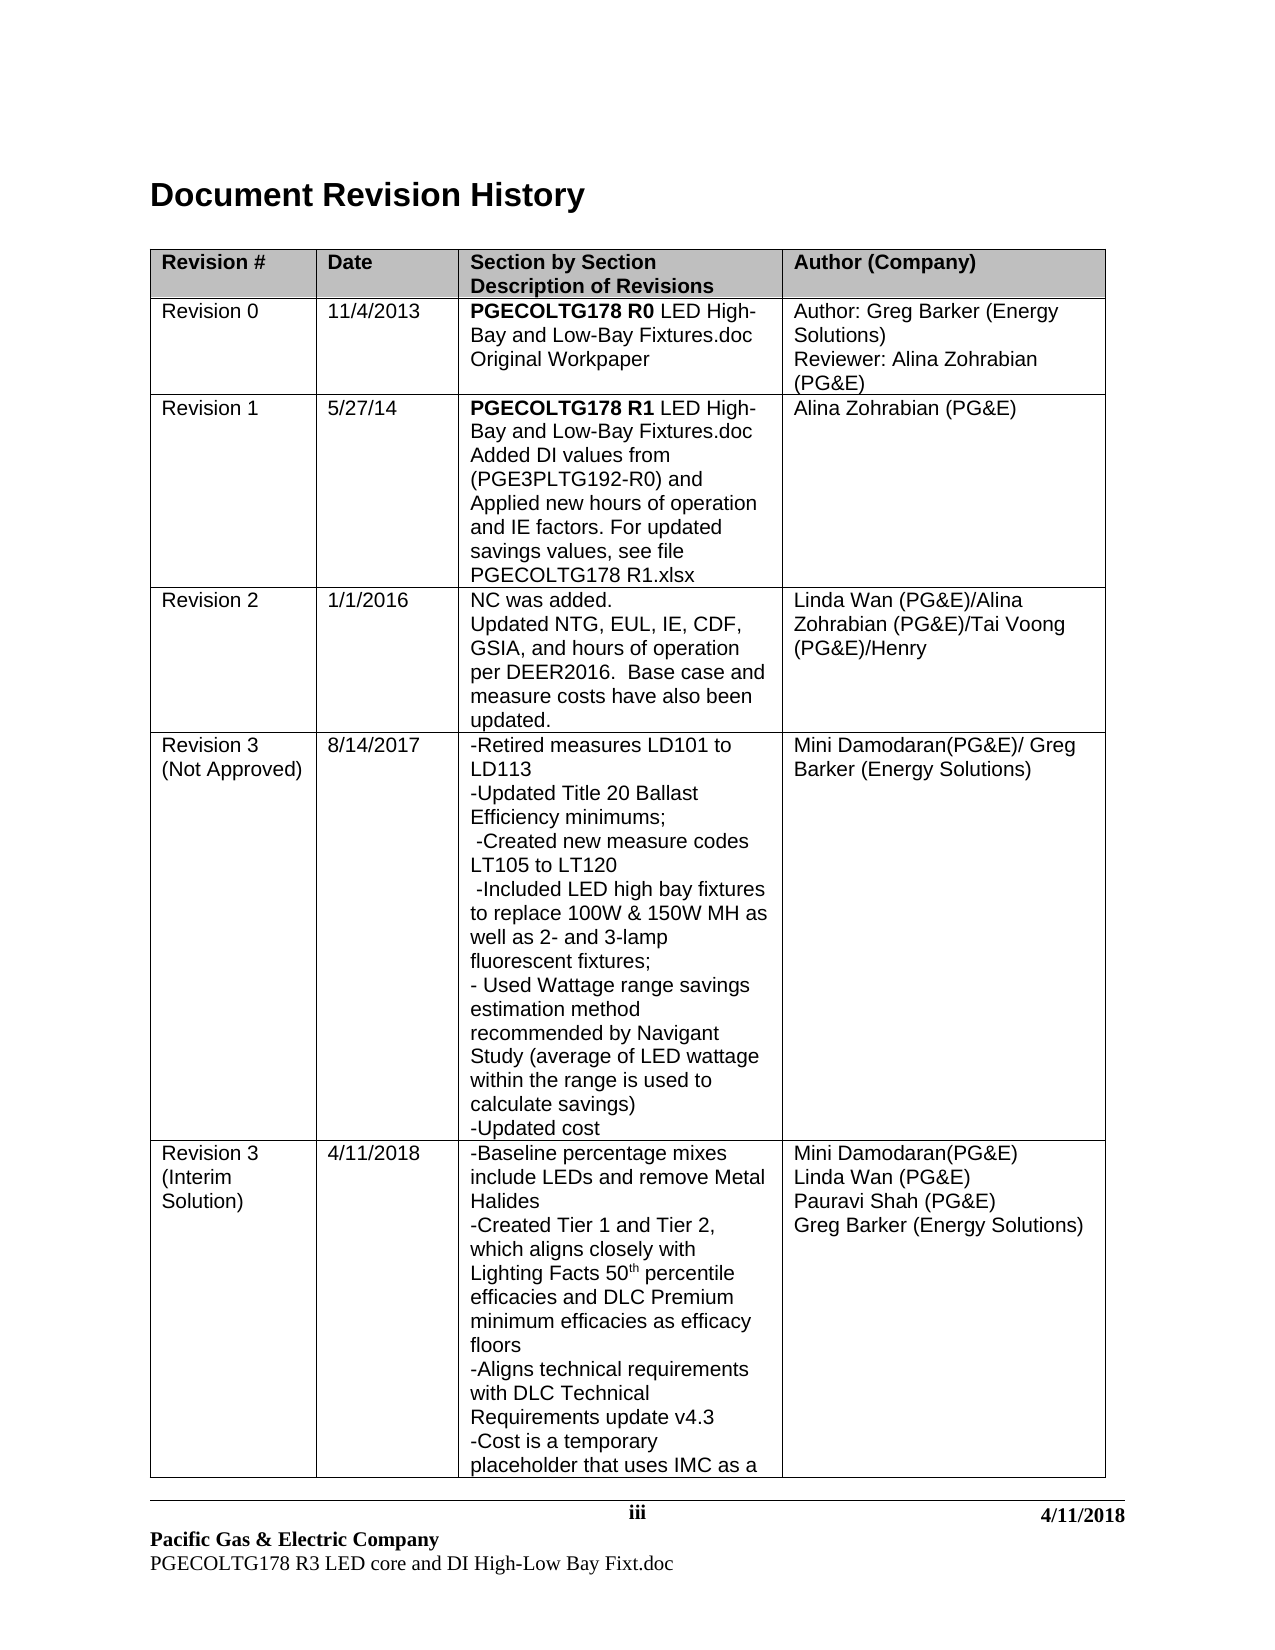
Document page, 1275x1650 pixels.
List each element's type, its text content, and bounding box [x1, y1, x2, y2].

table_cell -Retired measures LD101 to LD113 -Updated Title 20 Ballast Efficiency minimums; -Created new measure codes LT105 to LT120 -Included LED high bay fixtures to replace 100W & 150W MH as well as 2- and 3-lamp fluorescent fixtures; - Used Wattage range savings estimation method recommended by Navigant Study (average of LED wattage within the range is used to calculate savings) -Updated cost [459, 733, 782, 1140]
table_cell Alina Zohrabian (PG&E) [783, 395, 1105, 587]
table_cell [459, 1141, 782, 1477]
subtitle Document Revision History [150, 175, 1125, 213]
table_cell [151, 1141, 316, 1477]
table_cell Revision 1 [151, 395, 316, 587]
table_cell Revision 3 (Not Approved) [151, 733, 316, 1140]
table_header Author (Company) [783, 250, 1105, 297]
table_header Revision # [151, 250, 316, 297]
table_cell Mini Damodaran(PG&E)/ Greg Barker (Energy Solutions) [783, 733, 1105, 1140]
table_cell PGECOLTG178 R1 LED High-Bay and Low-Bay Fixtures.doc Added DI values from (PGE3PLTG192-R0) and Applied new hours of operation and IE factors. For updated savings values, see file PGECOLTG178 R1.xlsx [459, 395, 782, 587]
table_cell 8/14/2017 [317, 733, 458, 1140]
table_cell Revision 0 [151, 299, 316, 394]
table_cell 4/11/2018 [317, 1141, 458, 1477]
table_cell Linda Wan (PG&E)/Alina Zohrabian (PG&E)/Tai Voong (PG&E)/Henry [783, 588, 1105, 732]
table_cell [783, 1141, 1105, 1477]
table_header Section by Section Description of Revisions [459, 250, 782, 297]
table_cell 11/4/2013 [317, 299, 458, 394]
table_cell NC was added. Updated NTG, EUL, IE, CDF, GSIA, and hours of operation per DEER2016. Base case and measure costs have also been updated. [459, 588, 782, 732]
table_header Date [317, 250, 458, 297]
table_cell Revision 2 [151, 588, 316, 732]
table_cell PGECOLTG178 R0 LED High-Bay and Low-Bay Fixtures.doc Original Workpaper [459, 299, 782, 394]
table_cell 1/1/2016 [317, 588, 458, 732]
table_cell 5/27/14 [317, 395, 458, 587]
table_cell Author: Greg Barker (Energy Solutions) Reviewer: Alina Zohrabian (PG&E) [783, 299, 1105, 394]
